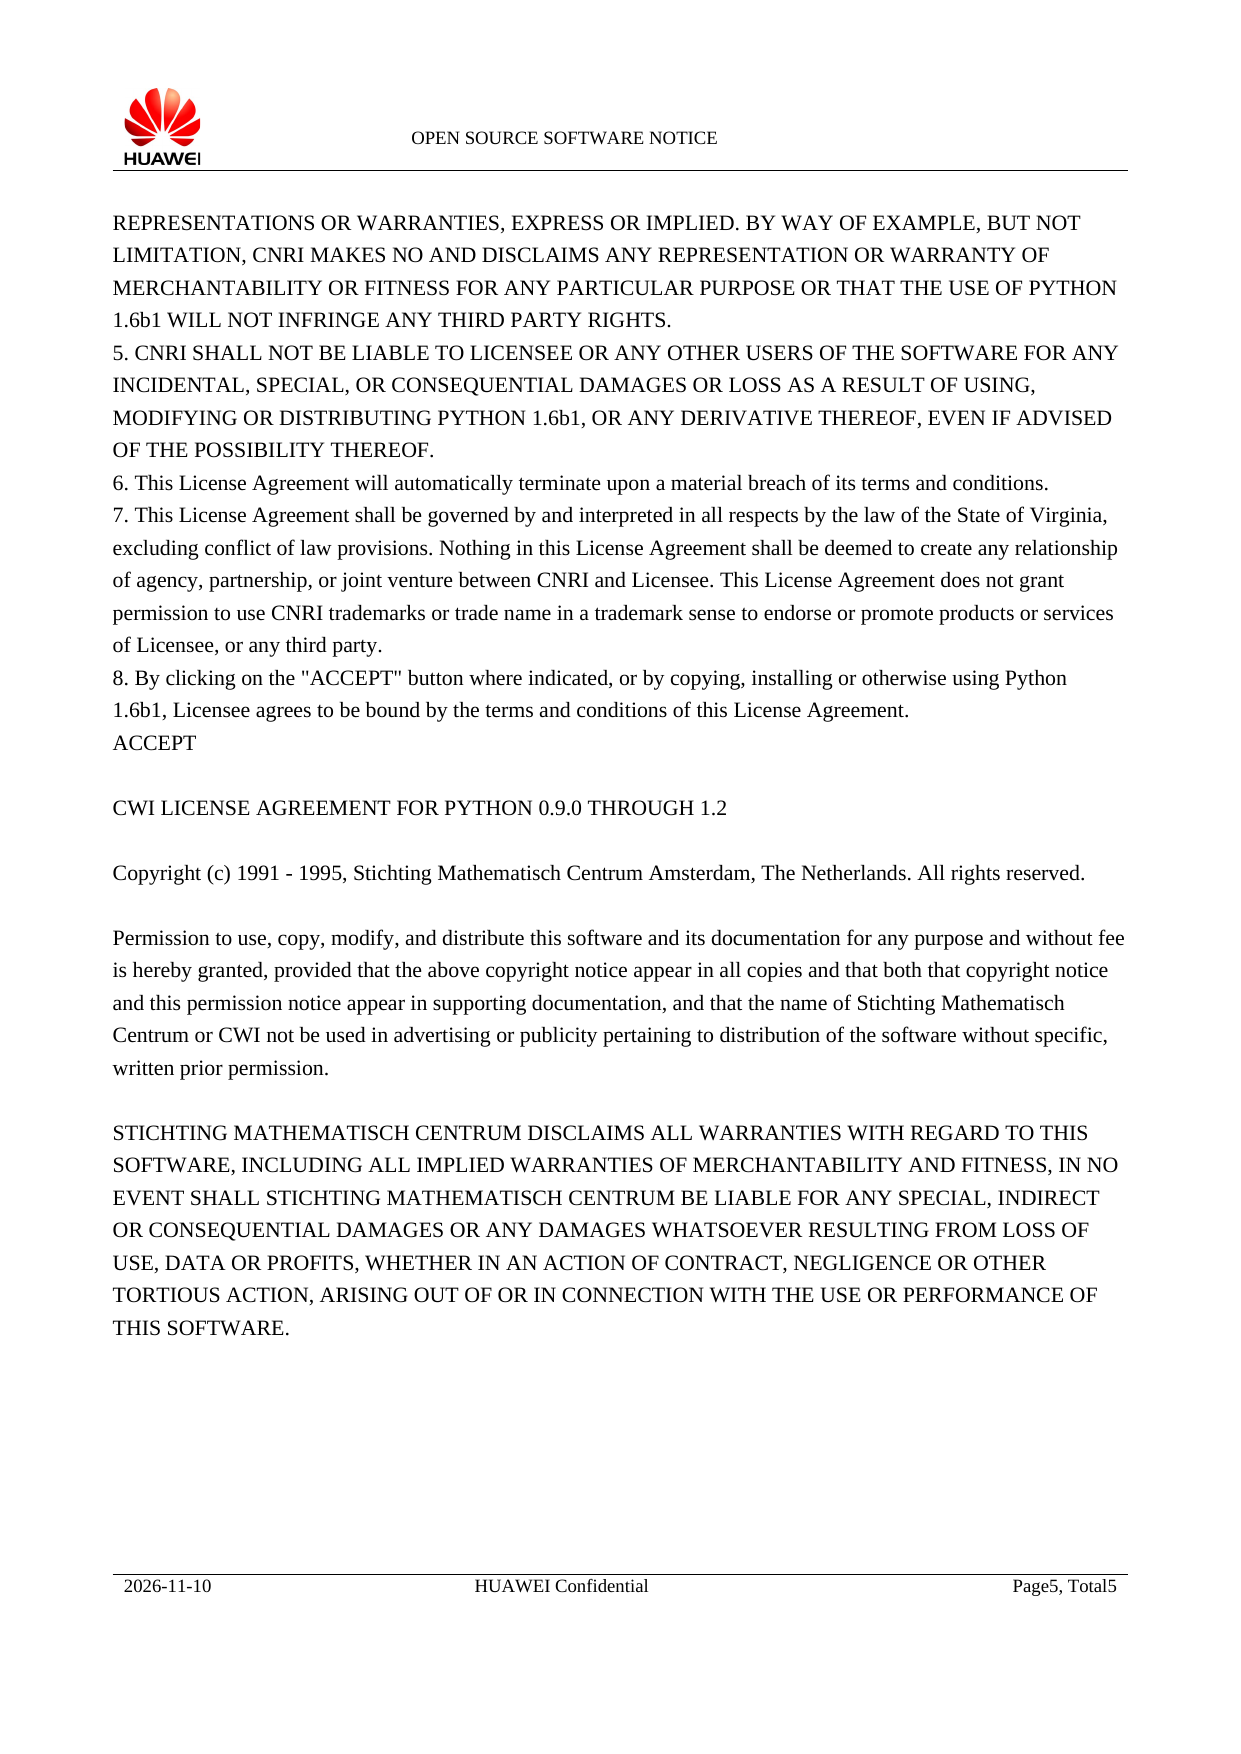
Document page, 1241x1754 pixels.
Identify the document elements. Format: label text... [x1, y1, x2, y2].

picture [124, 88, 201, 165]
